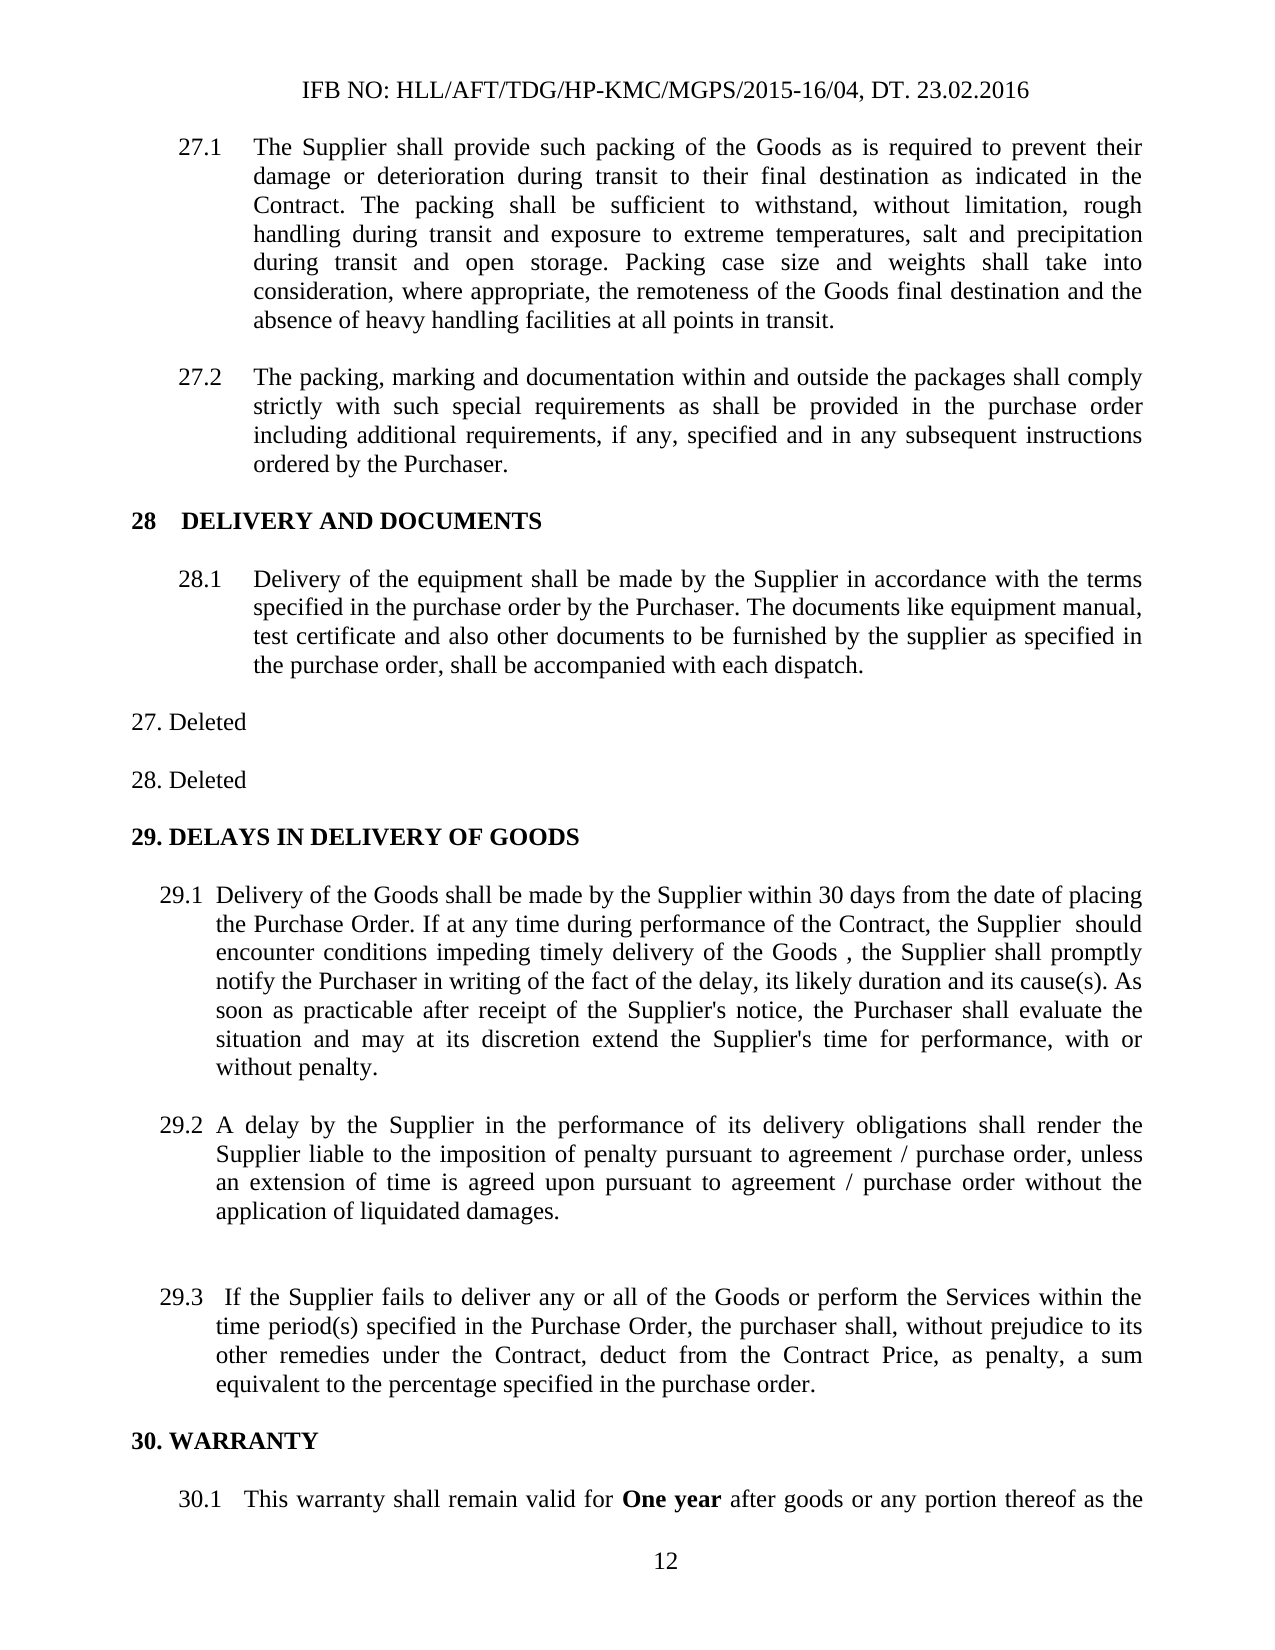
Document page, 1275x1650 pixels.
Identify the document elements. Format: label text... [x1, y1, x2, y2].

text 29.2 A delay by the Supplier in the performance of its delivery obligations shall render the Supplier liable to the imposition of penalty pursuant to agreement / purchase order, unless an extension of time is agreed upon pursuant to agreement / purchase order without the application of liquidated damages. [159, 1110, 1144, 1225]
list DELIVERY AND DOCUMENTS [131, 506, 1200, 535]
text 30. WARRANTY [131, 1426, 1200, 1455]
text 27. Deleted [131, 707, 1144, 736]
list Delivery of the equipment shall be made by the Supplier in accordance with the terms specified in the purchase order by the Purchaser. The documents like equipment manual, test certificate and also other documents to be furnished by the supplier as specified in the purchase order, shall be accompanied with each dispatch. [178, 564, 1144, 679]
text 29. DELAYS IN DELIVERY OF GOODS [131, 822, 1144, 851]
list The Supplier shall provide such packing of the Goods as is required to prevent their damage or deterioration during transit to their final destination as indicated in the Contract. The packing shall be sufficient to withstand, without limitation, rough handling during transit and exposure to extreme temperatures, salt and precipitation during transit and open storage. Packing case size and weights shall take into consideration, where appropriate, the remoteness of the Goods final destination and the absence of heavy handling facilities at all points in transit. [178, 132, 1144, 334]
list The packing, marking and documentation within and outside the packages shall comply strictly with such special requirements as shall be provided in the purchase order including additional requirements, if any, specified and in any subsequent instructions ordered by the Purchaser. [178, 362, 1144, 477]
list Delivery of the Goods shall be made by the Supplier within 30 days from the date of placing the Purchase Order. If at any time during performance of the Contract, the Supplier should encounter conditions impeding timely delivery of the Goods , the Supplier shall promptly notify the Purchaser in writing of the fact of the delay, its likely duration and its cause(s). As soon as practicable after receipt of the Supplier's notice, the Purchaser shall evaluate the situation and may at its discretion extend the Supplier's time for performance, with or without penalty. [159, 880, 1144, 1081]
text 28. Deleted [131, 765, 1144, 794]
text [178, 1484, 1144, 1512]
list If the Supplier fails to deliver any or all of the Goods or perform the Services within the time period(s) specified in the Purchase Order, the purchaser shall, without prejudice to its other remedies under the Contract, deduct from the Contract Price, as penalty, a sum equivalent to the percentage specified in the purchase order. [159, 1282, 1144, 1397]
